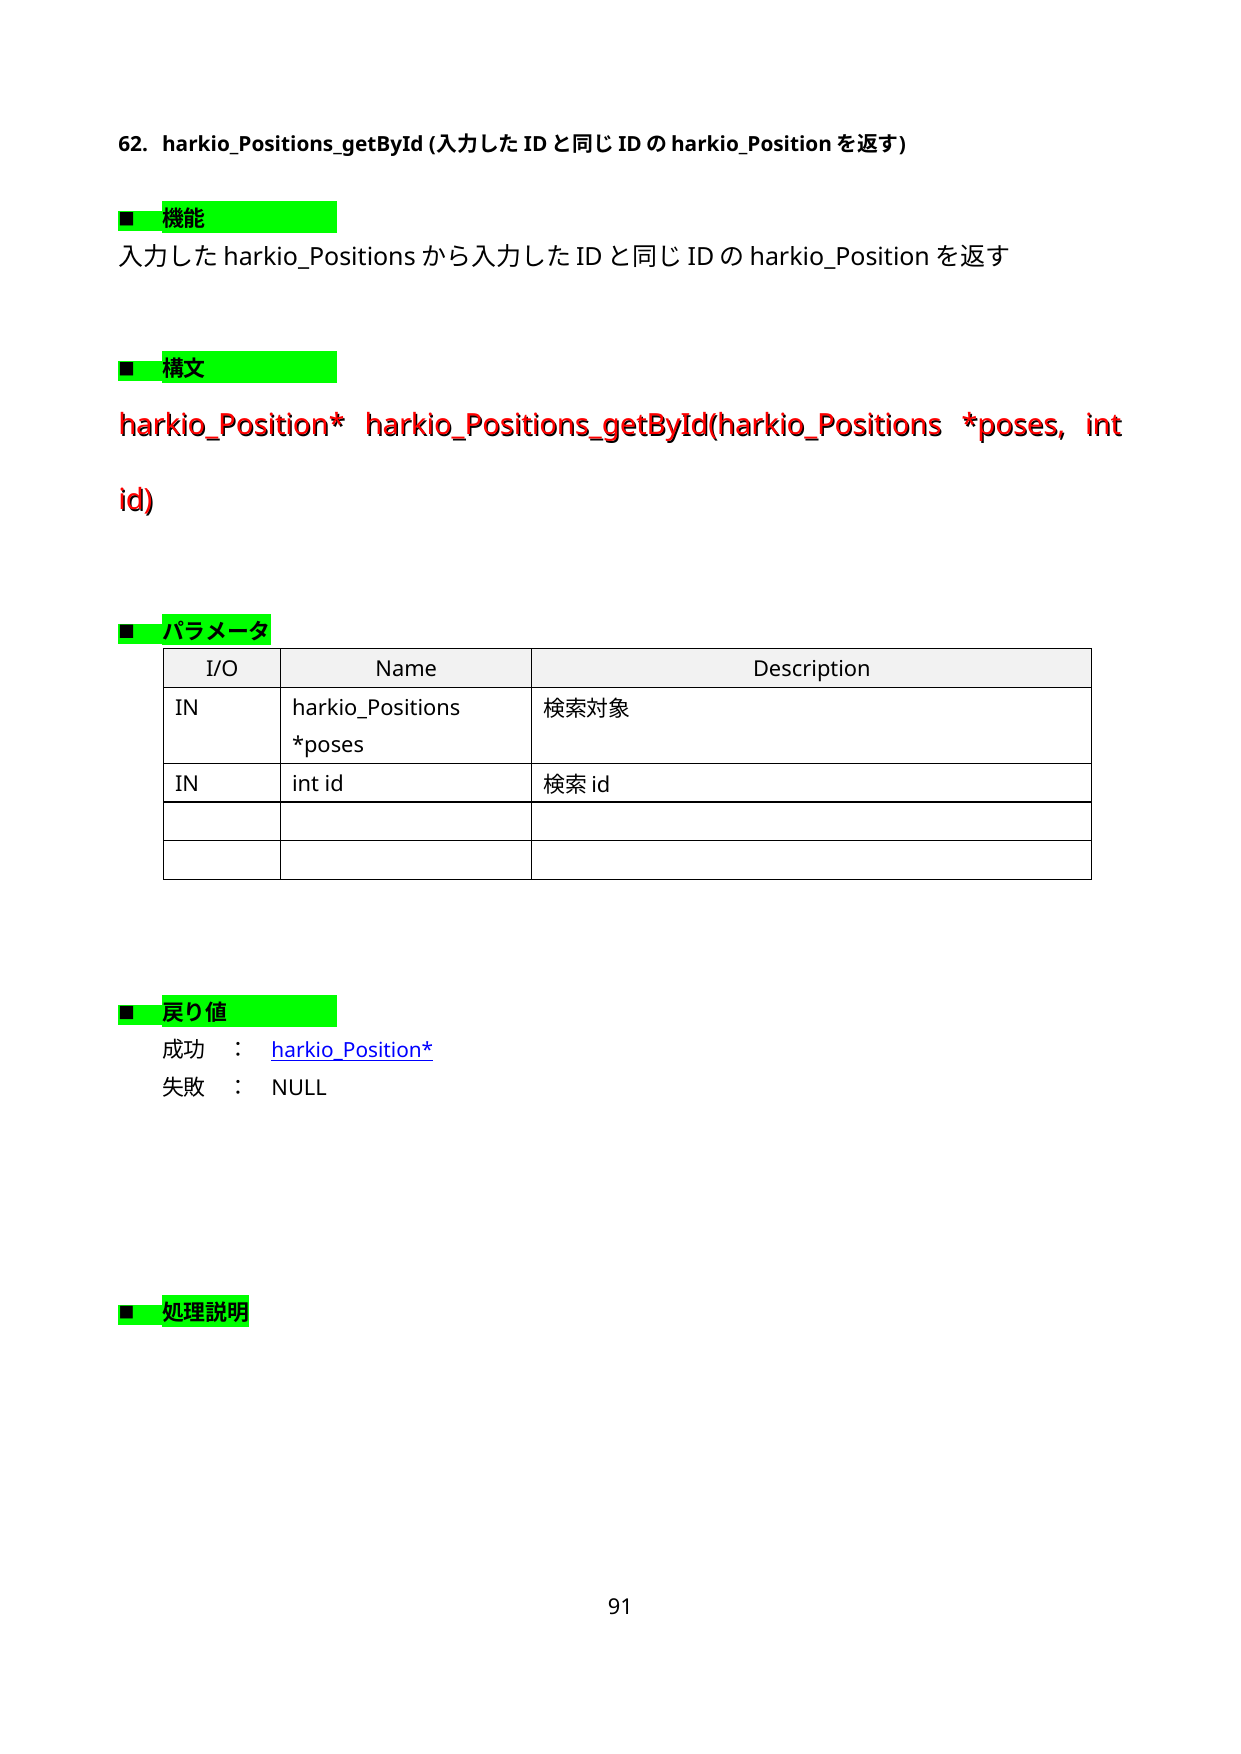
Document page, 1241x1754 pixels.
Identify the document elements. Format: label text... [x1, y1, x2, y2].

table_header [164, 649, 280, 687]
list パラメータ [118, 611, 1122, 648]
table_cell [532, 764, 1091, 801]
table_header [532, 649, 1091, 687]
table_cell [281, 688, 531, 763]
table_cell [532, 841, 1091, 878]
text harkio_Position* harkio_Positions_getById(harkio_Positions *poses, int id) [118, 386, 1122, 536]
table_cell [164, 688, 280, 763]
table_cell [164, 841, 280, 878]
list 機能 [118, 198, 1122, 236]
text 入力したharkio_Positionsから入力したIDと同じIDのharkio_Positionを返す [118, 236, 1122, 273]
text 失敗 ： NULL [162, 1067, 1122, 1104]
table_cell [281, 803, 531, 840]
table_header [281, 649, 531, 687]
list 処理説明 [118, 1292, 1122, 1329]
text 成功 ： harkio_Position* [162, 1029, 1122, 1067]
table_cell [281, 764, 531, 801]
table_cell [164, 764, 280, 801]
subtitle harkio_Positions_getById (入力したIDと同じIDのharkio_Positionを返す) [118, 123, 1122, 161]
list 構文 [118, 348, 1122, 386]
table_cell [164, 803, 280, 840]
list 戻り値 [118, 992, 1122, 1029]
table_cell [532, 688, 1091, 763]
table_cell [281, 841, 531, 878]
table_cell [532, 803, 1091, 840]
